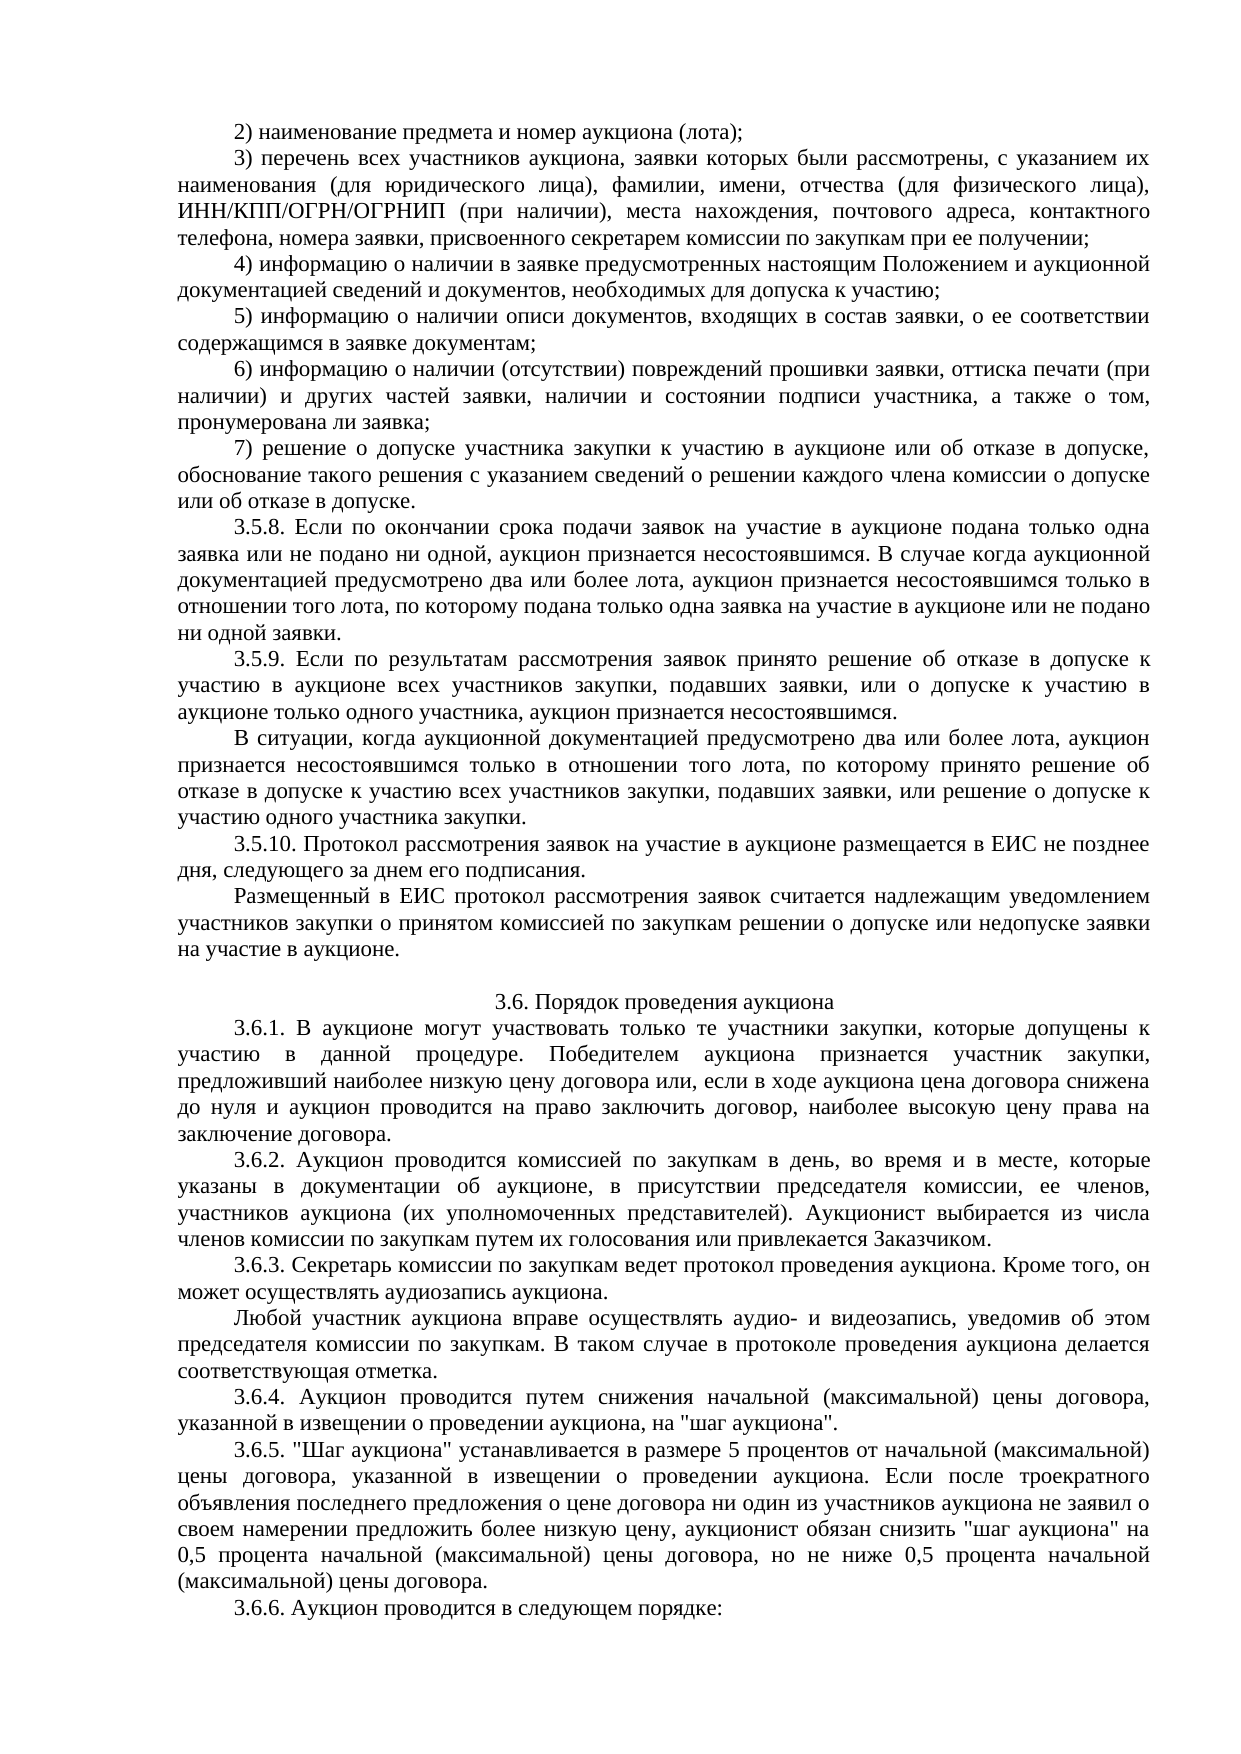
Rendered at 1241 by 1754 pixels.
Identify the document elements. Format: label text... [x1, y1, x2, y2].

text 3.5.8. Если по окончании срока подачи заявок на участие в аукционе подана только одна заявка или не подано ни одной, аукцион признается несостоявшимся. В случае когда аукционной документацией предусмотрено два или более лота, аукцион признается несостоявшимся только в отношении того лота, по которому подана только одна заявка на участие в аукционе или не подано ни одной заявки. [177, 513, 1152, 645]
text 4) информацию о наличии в заявке предусмотренных настоящим Положением и аукционной документацией сведений и документов, необходимых для допуска к участию; [177, 250, 1152, 303]
text 3.6.4. Аукцион проводится путем снижения начальной (максимальной) цены договора, указанной в извещении о проведении аукциона, на "шаг аукциона". [177, 1383, 1152, 1436]
text 3.5.9. Если по результатам рассмотрения заявок принято решение об отказе в допуске к участию в аукционе всех участников закупки, подавших заявки, или о допуске к участию в аукционе только одного участника, аукцион признается несостоявшимся. [177, 645, 1152, 724]
text 6) информацию о наличии (отсутствии) повреждений прошивки заявки, оттиска печати (при наличии) и других частей заявки, наличии и состоянии подписи участника, а также о том, пронумерована ли заявка; [177, 355, 1152, 434]
text 3.6.2. Аукцион проводится комиссией по закупкам в день, во время и в месте, которые указаны в документации об аукционе, в присутствии председателя комиссии, ее членов, участников аукциона (их уполномоченных представителей). Аукционист выбирается из числа членов комиссии по закупкам путем их голосования или привлекается Заказчиком. [177, 1146, 1152, 1251]
text 3.6.3. Секретарь комиссии по закупкам ведет протокол проведения аукциона. Кроме того, он может осуществлять аудиозапись аукциона. [177, 1251, 1152, 1304]
text Размещенный в ЕИС протокол рассмотрения заявок считается надлежащим уведомлением участников закупки о принятом комиссией по закупкам решении о допуске или недопуске заявки на участие в аукционе. [177, 882, 1152, 961]
text Любой участник аукциона вправе осуществлять аудио- и видеозапись, уведомив об этом председателя комиссии по закупкам. В таком случае в протоколе проведения аукциона делается соответствующая отметка. [177, 1304, 1152, 1383]
text 3.6. Порядок проведения аукциона [177, 988, 1152, 1014]
text 2) наименование предмета и номер аукциона (лота); [177, 118, 1152, 144]
text 3.5.10. Протокол рассмотрения заявок на участие в аукционе размещается в ЕИС не позднее дня, следующего за днем его подписания. [177, 830, 1152, 882]
text 5) информацию о наличии описи документов, входящих в состав заявки, о ее соответствии содержащимся в заявке документам; [177, 303, 1152, 355]
text 3.6.5. "Шаг аукциона" устанавливается в размере 5 процентов от начальной (максимальной) цены договора, указанной в извещении о проведении аукциона. Если после троекратного объявления последнего предложения о цене договора ни один из участников аукциона не заявил о своем намерении предложить более низкую цену, аукционист обязан снизить "шаг аукциона" на 0,5 процента начальной (максимальной) цены договора, но не ниже 0,5 процента начальной (максимальной) цены договора. [177, 1436, 1152, 1594]
text В ситуации, когда аукционной документацией предусмотрено два или более лота, аукцион признается несостоявшимся только в отношении того лота, по которому принято решение об отказе в допуске к участию всех участников закупки, подавших заявки, или решение о допуске к участию одного участника закупки. [177, 724, 1152, 830]
text 3.6.1. В аукционе могут участвовать только те участники закупки, которые допущены к участию в данной процедуре. Победителем аукциона признается участник закупки, предложивший наиболее низкую цену договора или, если в ходе аукциона цена договора снижена до нуля и аукцион проводится на право заключить договор, наиболее высокую цену права на заключение договора. [177, 1014, 1152, 1146]
text 7) решение о допуске участника закупки к участию в аукционе или об отказе в допуске, обоснование такого решения с указанием сведений о решении каждого члена комиссии о допуске или об отказе в допуске. [177, 434, 1152, 513]
text 3) перечень всех участников аукциона, заявки которых были рассмотрены, с указанием их наименования (для юридического лица), фамилии, имени, отчества (для физического лица), ИНН/КПП/ОГРН/ОГРНИП (при наличии), места нахождения, почтового адреса, контактного телефона, номера заявки, присвоенного секретарем комиссии по закупкам при ее получении; [177, 144, 1152, 250]
text 3.6.6. Аукцион проводится в следующем порядке: [177, 1594, 1152, 1620]
